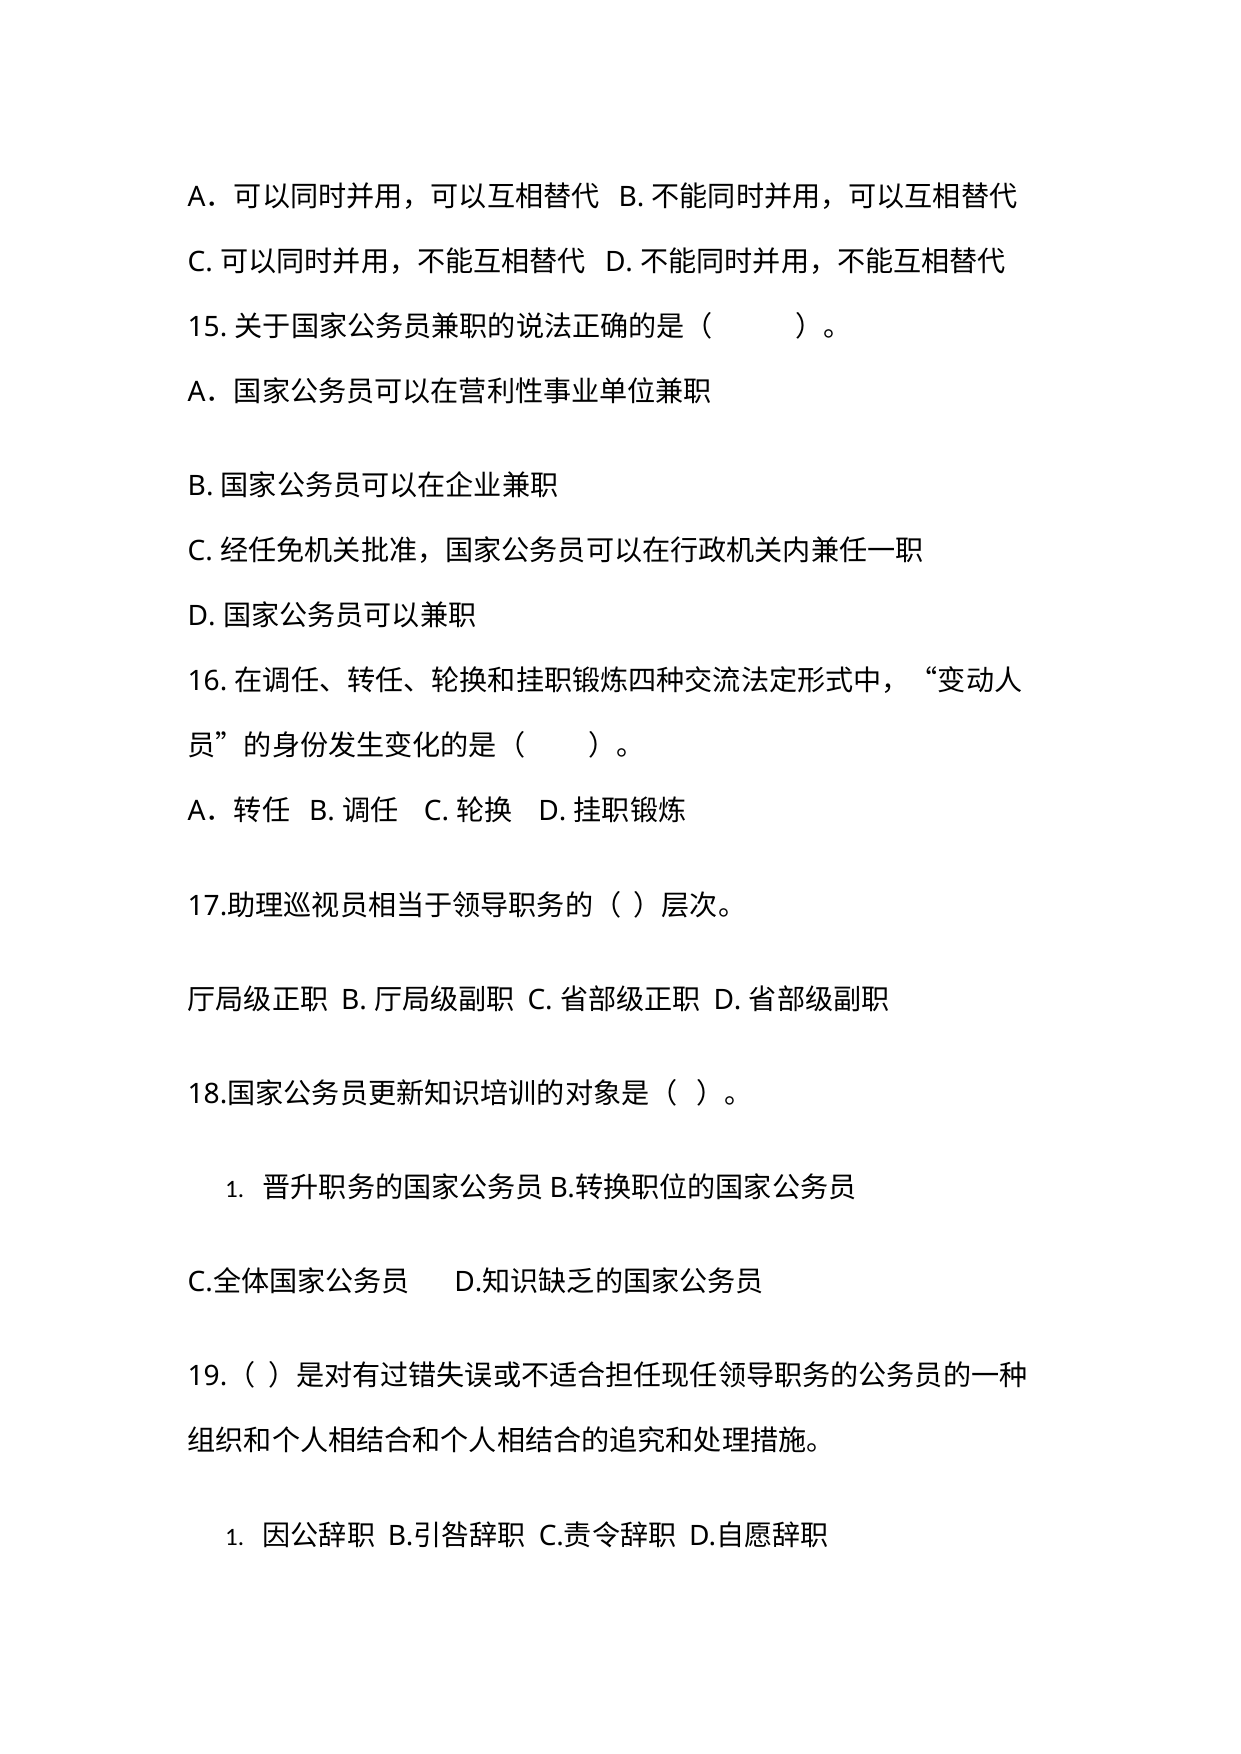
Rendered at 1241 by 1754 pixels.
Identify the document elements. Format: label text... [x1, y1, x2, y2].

list 因公辞职 B.引咎辞职 C.责令辞职 D.自愿辞职 [225, 1500, 1053, 1565]
text 19.（ ）是对有过错失误或不适合担任现任领导职务的公务员的一种组织和个人相结合和个人相结合的追究和处理措施。 [187, 1341, 1053, 1471]
text C.全体国家公务员 D.知识缺乏的国家公务员 [187, 1247, 1053, 1312]
list 晋升职务的国家公务员B.转换职位的国家公务员 [225, 1153, 1053, 1218]
text 厅局级正职 B. 厅局级副职 C. 省部级正职 D. 省部级副职 [187, 964, 1053, 1029]
text B. 国家公务员可以在企业兼职 C. 经任免机关批准，国家公务员可以在行政机关内兼任一职 D. 国家公务员可以兼职 16. 在调任、转任、轮换和挂职锻炼四种交流法定形式中，“变动人员”的身份发生变化的是（ ）。 A．转任 B. 调任 C. 轮换 D. 挂职锻炼 [187, 451, 1053, 841]
text 18.国家公务员更新知识培训的对象是（ ）。 [187, 1059, 1053, 1124]
text 17.助理巡视员相当于领导职务的（ ）层次。 [187, 870, 1053, 935]
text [187, 162, 1053, 422]
